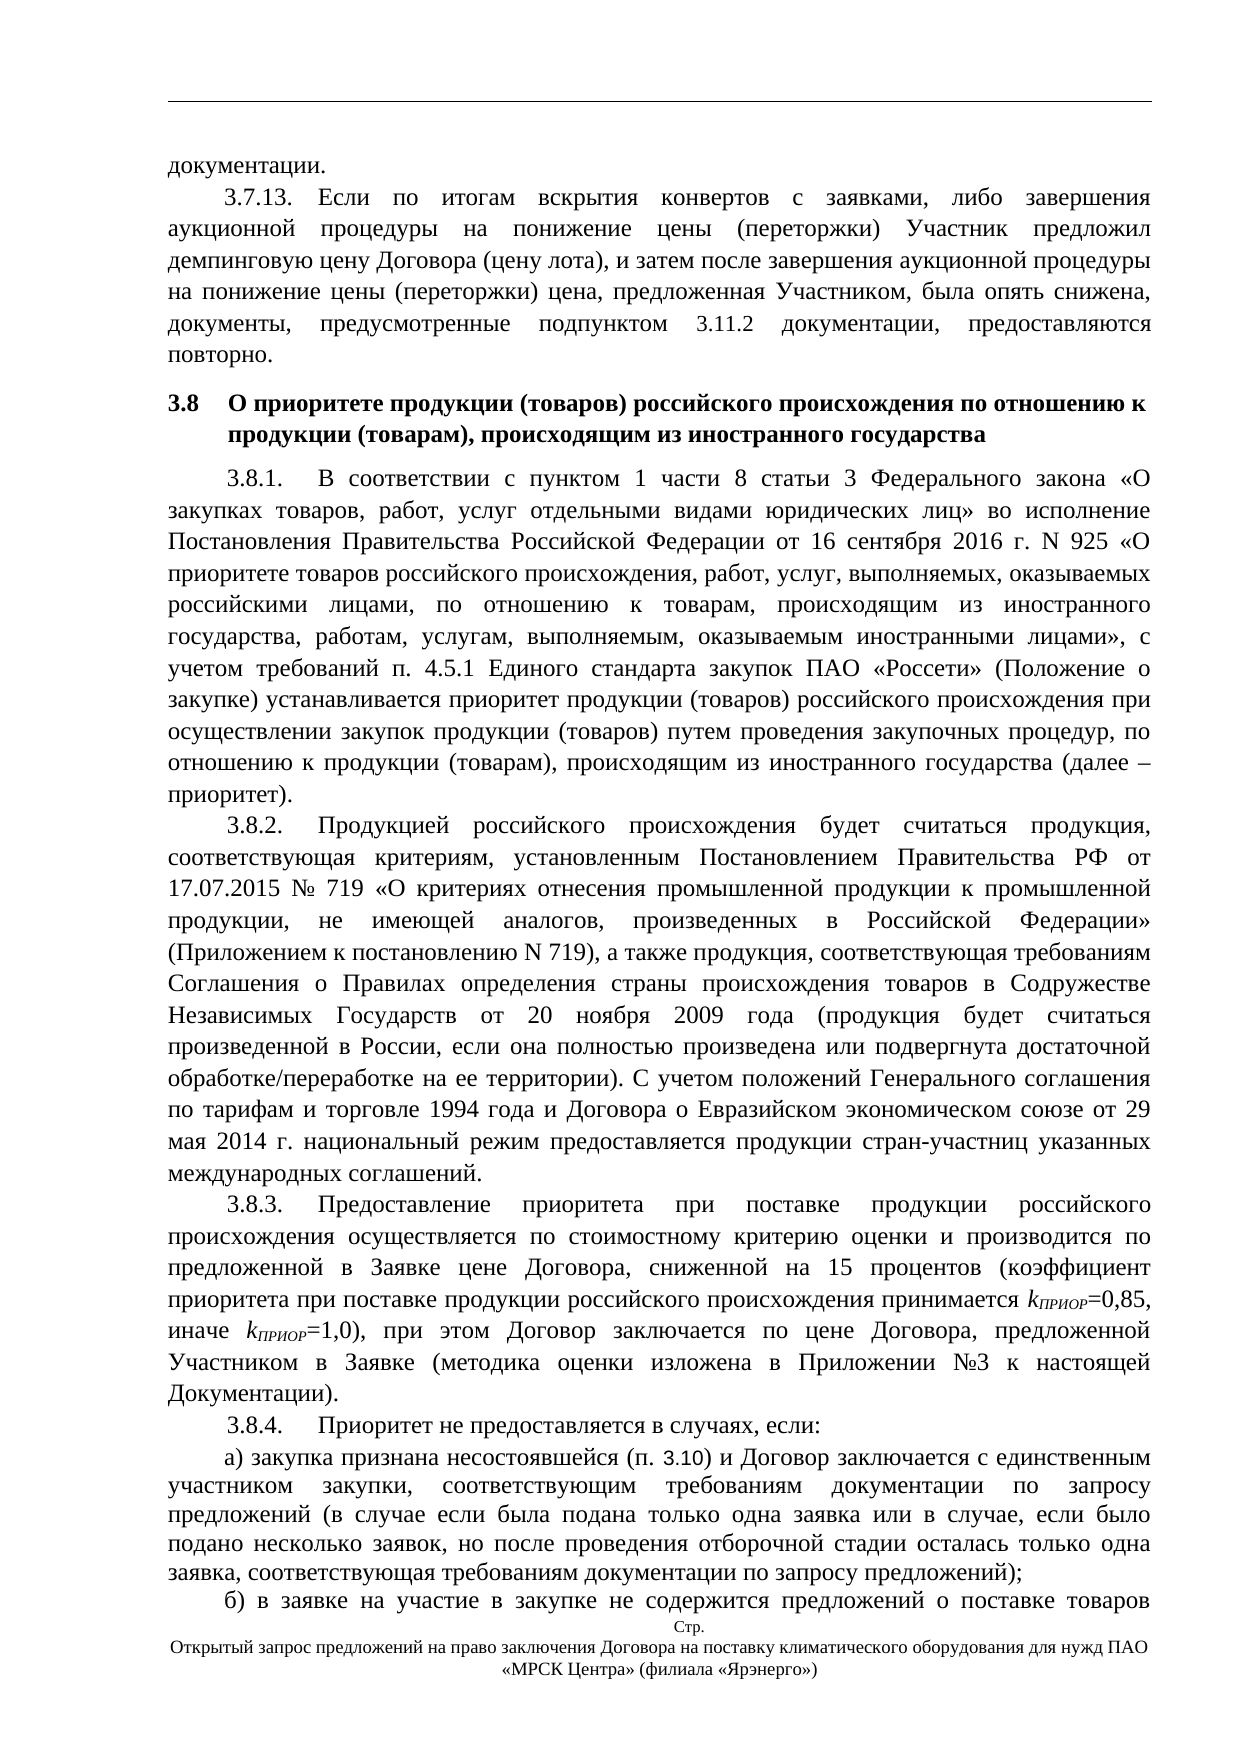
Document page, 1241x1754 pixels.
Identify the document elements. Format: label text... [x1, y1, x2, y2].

list Продукцией российского происхождения будет считаться продукция, соответствующая критериям, установленным Постановлением Правительства РФ от 17.07.2015 № 719 «О критериях отнесения промышленной продукции к промышленной продукции, не имеющей аналогов, произведенных в Российской Федерации» (Приложением к постановлению N 719), а также продукция, соответствующая требованиям Соглашения о Правилах определения страны происхождения товаров в Содружестве Независимых Государств от 20 ноября 2009 года (продукция будет считаться произведенной в России, если она полностью произведена или подвергнута достаточной обработке/переработке на ее территории). С учетом положений Генерального соглашения по тарифам и торговле 1994 года и Договора о Евразийском экономическом союзе от 29 мая 2014 г. национальный режим предоставляется продукции стран-участниц указанных международных соглашений. [168, 810, 1152, 1186]
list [168, 150, 1152, 179]
list Приоритет не предоставляется в случаях, если: [168, 1410, 1152, 1439]
list Если по итогам вскрытия конвертов с заявками, либо завершения аукционной процедуры на понижение цены (переторжки) Участник предложил демпинговую цену Договора (цену лота), и затем после завершения аукционной процедуры на понижение цены (переторжки) цена, предложенная Участником, была опять снижена, документы, предусмотренные подпунктом 3.11.2 документации, предоставляются повторно. [168, 182, 1152, 368]
list В соответствии с пунктом 1 части 8 статьи 3 Федерального закона «О закупках товаров, работ, услуг отдельными видами юридических лиц» во исполнение Постановления Правительства Российской Федерации от 16 сентября 2016 г. N 925 «О приоритете товаров российского происхождения, работ, услуг, выполняемых, оказываемых российскими лицами, по отношению к товарам, происходящим из иностранного государства, работам, услугам, выполняемым, оказываемым иностранными лицами», с учетом требований п. 4.5.1 Единого стандарта закупок ПАО «Россети» (Положение о закупке) устанавливается приоритет продукции (товаров) российского происхождения при осуществлении закупок продукции (товаров) путем проведения закупочных процедур, по отношению к продукции (товарам), происходящим из иностранного государства (далее – приоритет). [168, 463, 1152, 808]
text а) закупка признана несостоявшейся (п. 3.10) и Договор заключается с единственным участником закупки, соответствующим требованиям документации по запросу предложений (в случае если была подана только одна заявка или в случае, если было подано несколько заявок, но после проведения отборочной стадии осталась только одна заявка, соответствующая требованиям документации по запросу предложений); [168, 1442, 1152, 1585]
subtitle О приоритете продукции (товаров) российского происхождения по отношению к продукции (товарам), происходящим из иностранного государства [168, 388, 1152, 448]
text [168, 1585, 1152, 1614]
list Предоставление приоритета при поставке продукции российского происхождения осуществляется по стоимостному критерию оценки и производится по предложенной в Заявке цене Договора, сниженной на 15 процентов (коэффициент приоритета при поставке продукции российского происхождения принимается kПРИОР=0,85, иначе kПРИОР=1,0), при этом Договор заключается по цене Договора, предложенной Участником в Заявке (методика оценки изложена в Приложении №3 к настоящей Документации). [168, 1189, 1152, 1407]
